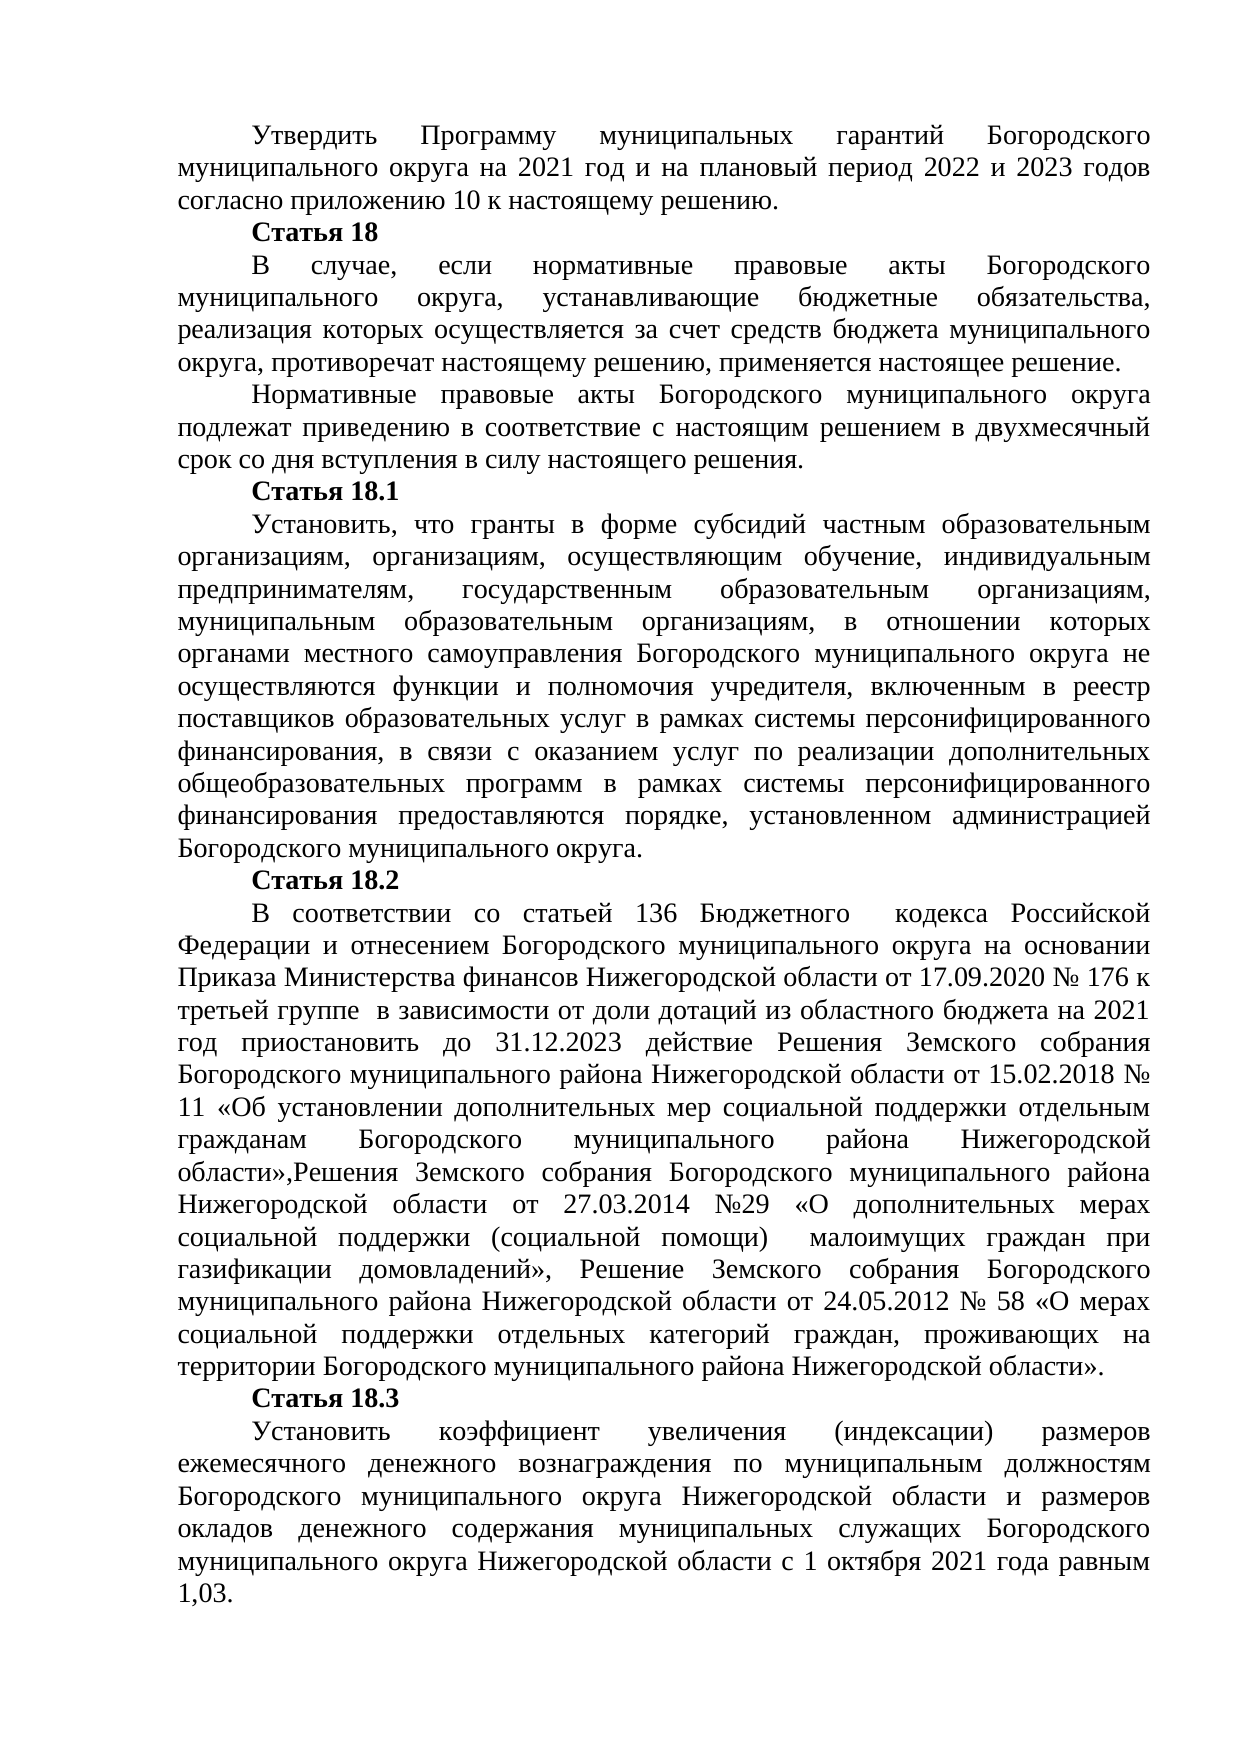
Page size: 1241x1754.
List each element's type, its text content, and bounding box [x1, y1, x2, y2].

text Статья 18.2 [177, 863, 1152, 896]
text Утвердить Программу муниципальных гарантий Богородского муниципального округа на 2021 год и на плановый период 2022 и 2023 годов согласно приложению 10 к настоящему решению. [177, 118, 1152, 215]
text Статья 18 [177, 215, 1152, 248]
text Установить, что гранты в форме субсидий частным образовательным организациям, организациям, осуществляющим обучение, индивидуальным предпринимателям, государственным образовательным организациям, муниципальным образовательным организациям, в отношении которых органами местного самоуправления Богородского муниципального округа не осуществляются функции и полномочия учредителя, включенным в реестр поставщиков образовательных услуг в рамках системы персонифицированного финансирования, в связи с оказанием услуг по реализации дополнительных общеобразовательных программ в рамках системы персонифицированного финансирования предоставляются порядке, установленном администрацией Богородского муниципального округа. [177, 507, 1152, 863]
text Нормативные правовые акты Богородского муниципального округа подлежат приведению в соответствие с настоящим решением в двухмесячный срок со дня вступления в силу настоящего решения. [177, 377, 1152, 474]
text Статья 18.1 [177, 474, 1152, 507]
text В соответствии со статьей 136 Бюджетного кодекса Российской Федерации и отнесением Богородского муниципального округа на основании Приказа Министерства финансов Нижегородской области от 17.09.2020 № 176 к третьей группе в зависимости от доли дотаций из областного бюджета на 2021 год приостановить до 31.12.2023 действие Решения Земского собрания Богородского муниципального района Нижегородской области от 15.02.2018 № 11 «Об установлении дополнительных мер социальной поддержки отдельным гражданам Богородского муниципального района Нижегородской области»,Решения Земского собрания Богородского муниципального района Нижегородской области от 27.03.2014 №29 «О дополнительных мерах социальной поддержки (социальной помощи) малоимущих граждан при газификации домовладений», Решение Земского собрания Богородского муниципального района Нижегородской области от 24.05.2012 № 58 «О мерах социальной поддержки отдельных категорий граждан, проживающих на территории Богородского муниципального района Нижегородской области». [177, 896, 1152, 1382]
text Установить коэффициент увеличения (индексации) размеров ежемесячного денежного вознаграждения по муниципальным должностям Богородского муниципального округа Нижегородской области и размеров окладов денежного содержания муниципальных служащих Богородского муниципального округа Нижегородской области с 1 октября 2021 года равным 1,03. [177, 1414, 1152, 1608]
text Статья 18.3 [177, 1382, 1152, 1414]
text В случае, если нормативные правовые акты Богородского муниципального округа, устанавливающие бюджетные обязательства, реализация которых осуществляется за счет средств бюджета муниципального округа, противоречат настоящему решению, применяется настоящее решение. [177, 248, 1152, 377]
